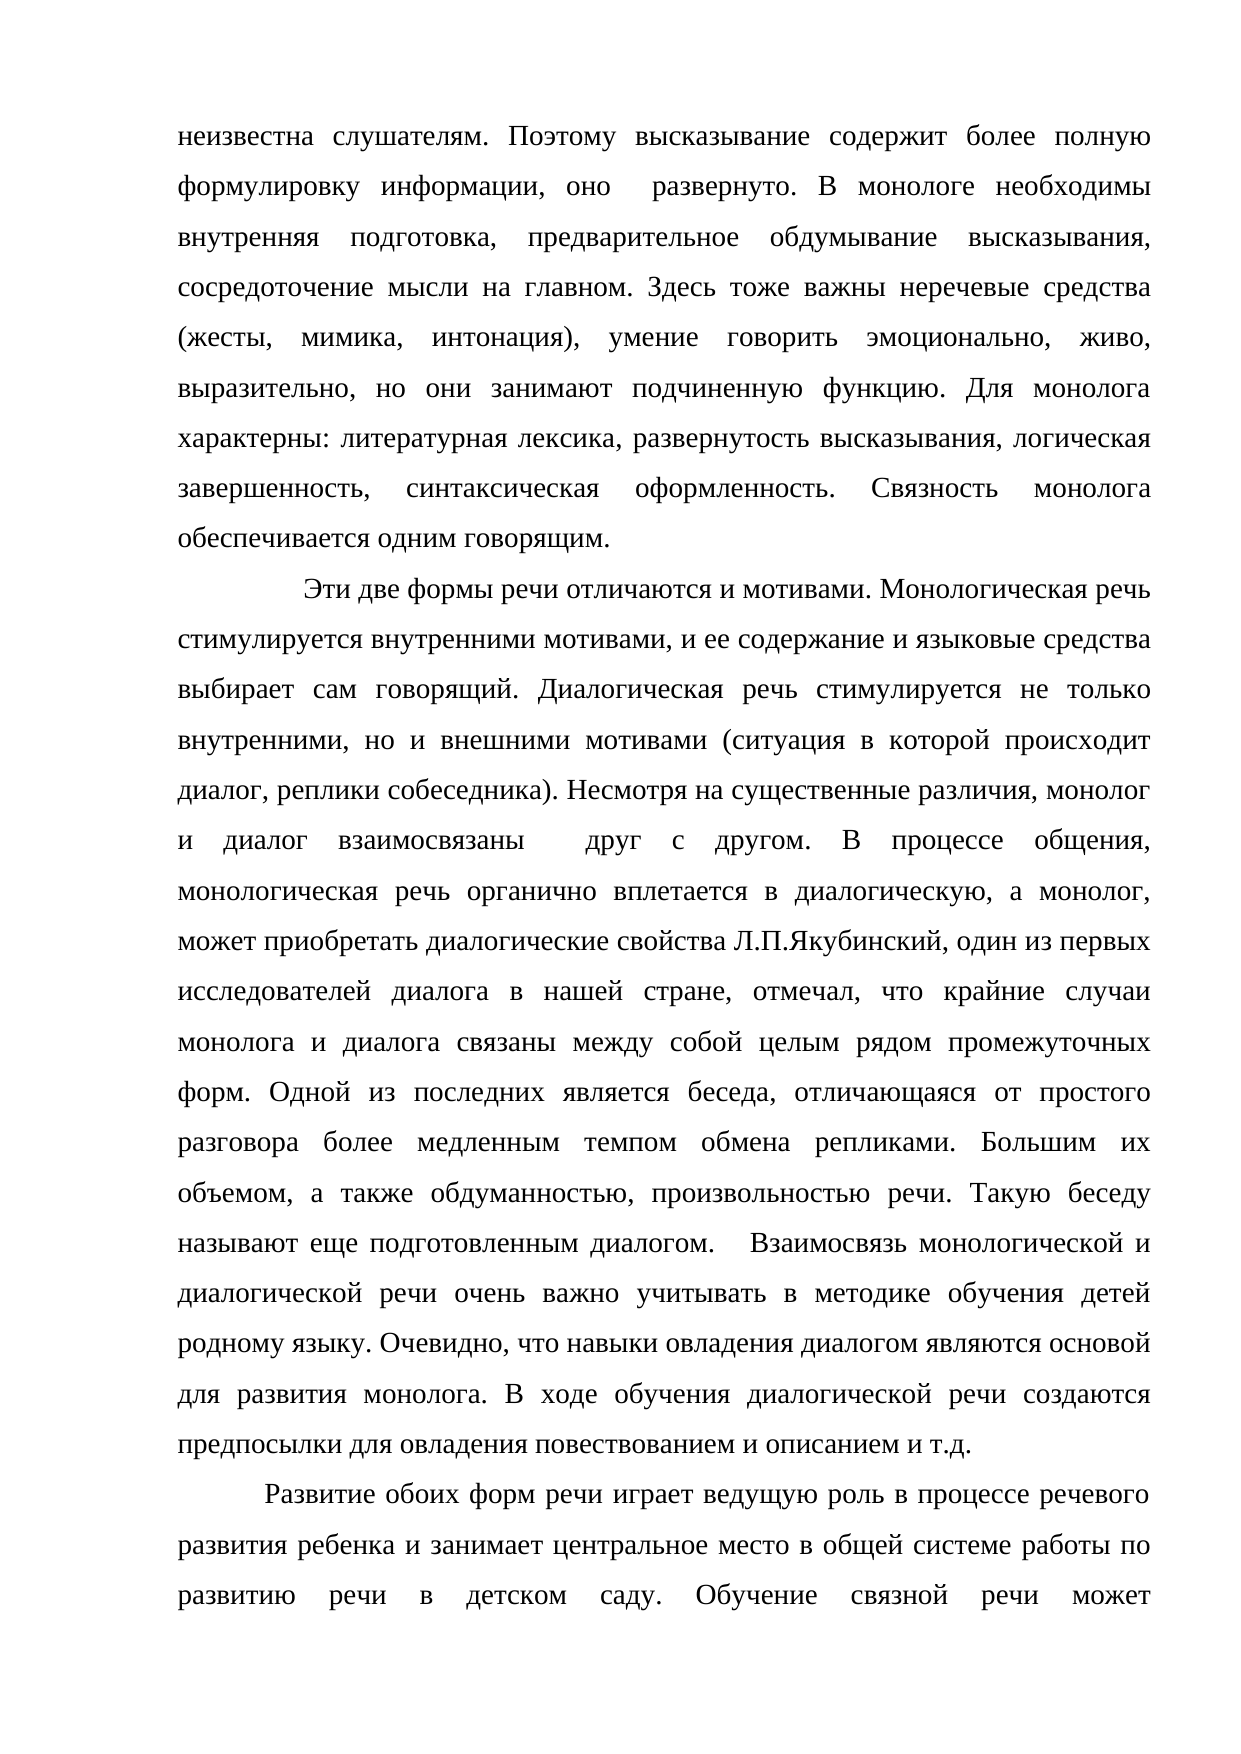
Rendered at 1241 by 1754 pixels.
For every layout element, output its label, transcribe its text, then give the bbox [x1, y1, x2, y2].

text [177, 1477, 1152, 1611]
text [177, 118, 1152, 554]
text Эти две формы речи отличаются и мотивами. Монологическая речь стимулируется внутренними мотивами, и ее содержание и языковые средства выбирает сам говорящий. Диалогическая речь стимулируется не только внутренними, но и внешними мотивами (ситуация в которой происходит диалог, реплики собеседника). Несмотря на существенные различия, монолог и диалог взаимосвязаны друг с другом. В процессе общения, монологическая речь органично вплетается в диалогическую, а монолог, может приобретать диалогические свойства Л.П.Якубинский, один из первых исследователей диалога в нашей стране, отмечал, что крайние случаи монолога и диалога связаны между собой целым рядом промежуточных форм. Одной из последних является беседа, отличающаяся от простого разговора более медленным темпом обмена репликами. Большим их объемом, а также обдуманностью, произвольностью речи. Такую беседу называют еще подготовленным диалогом. Взаимосвязь монологической и диалогической речи очень важно учитывать в методике обучения детей родному языку. Очевидно, что навыки овладения диалогом являются основой для развития монолога. В ходе обучения диалогической речи создаются предпосылки для овладения повествованием и описанием и т.д. [177, 571, 1152, 1460]
